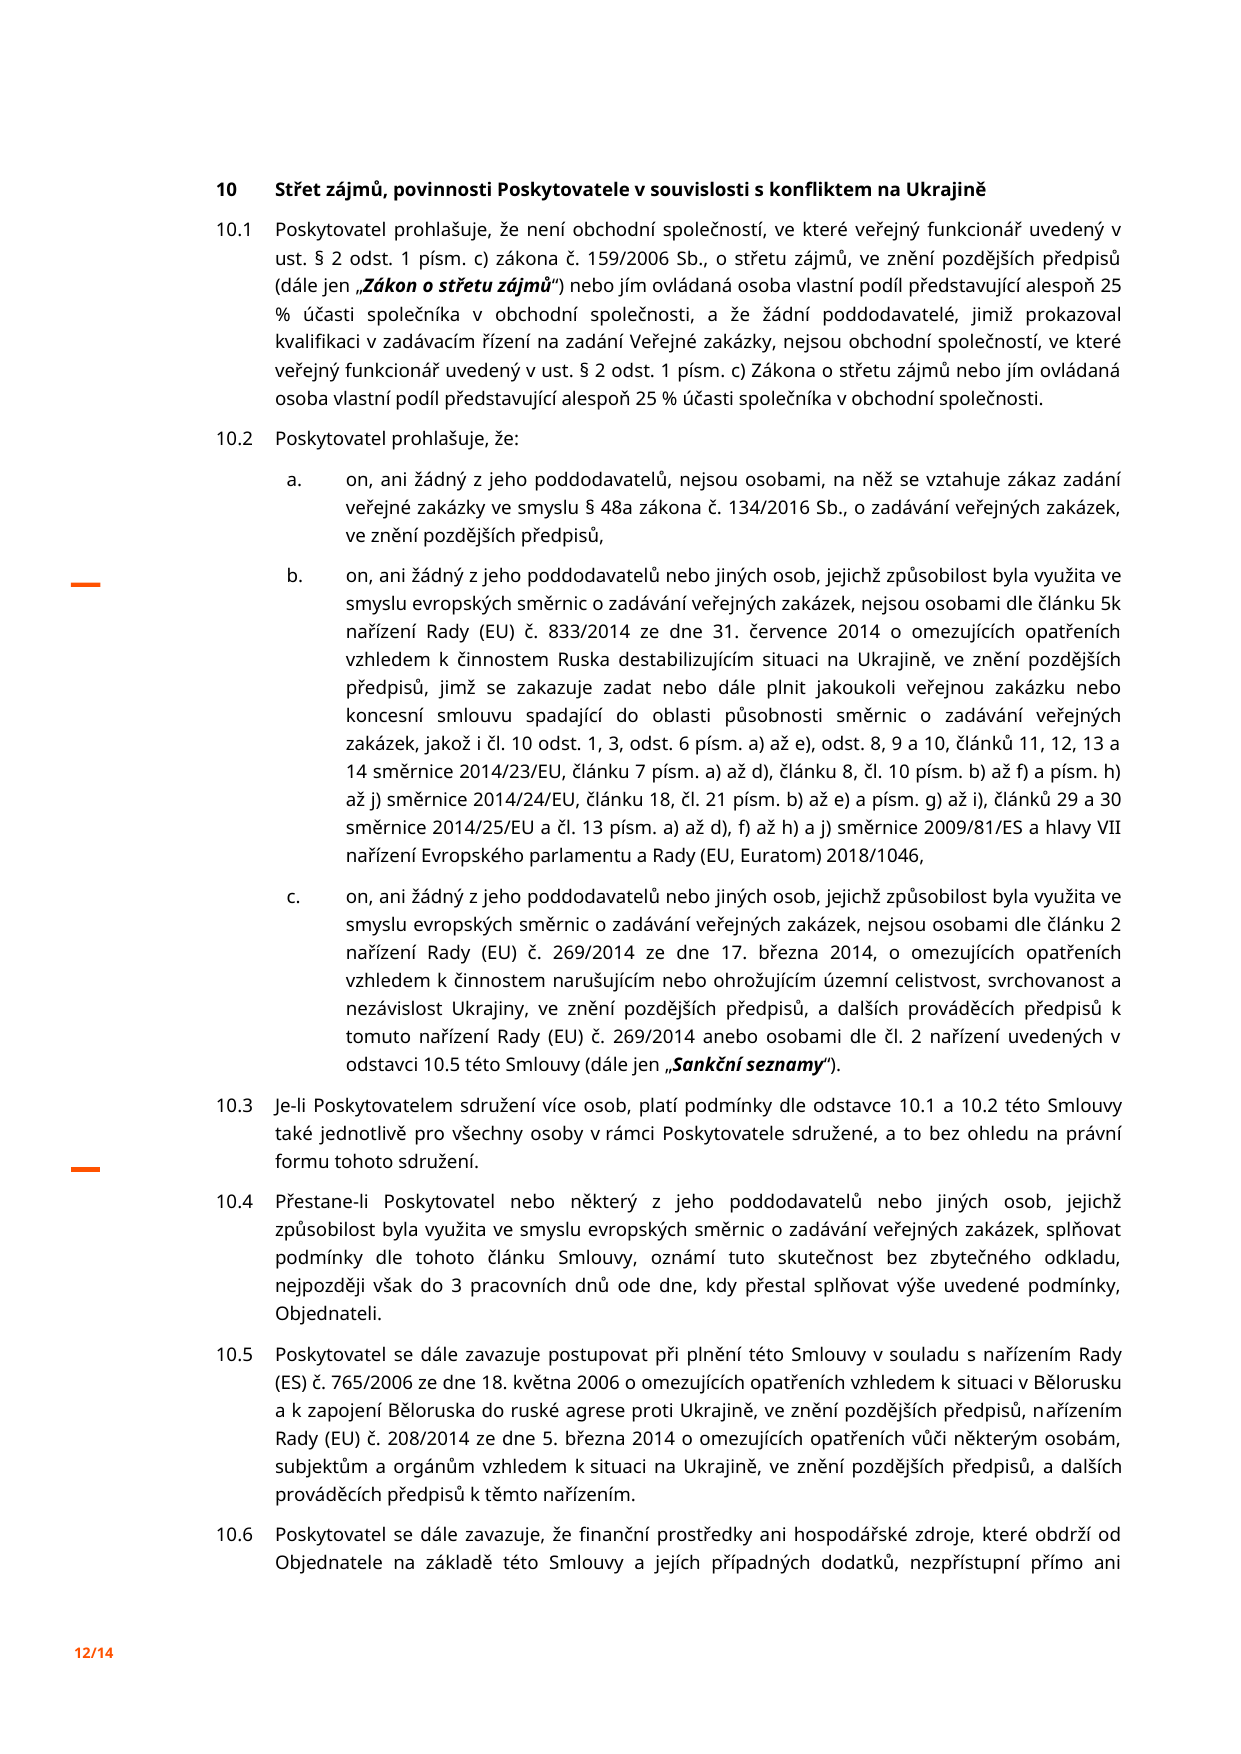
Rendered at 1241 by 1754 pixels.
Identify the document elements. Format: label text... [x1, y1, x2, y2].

subtitle Poskytovatel prohlašuje, že není obchodní společností, ve které veřejný funkcionář uvedený v ust. § 2 odst. 1 písm. c) zákona č. 159/2006 Sb., o střetu zájmů, ve znění pozdějších předpisů (dále jen „Zákon o střetu zájmů“) nebo jím ovládaná osoba vlastní podíl představující alespoň 25 % účasti společníka v obchodní společnosti, a že žádní poddodavatelé, jimiž prokazoval kvalifikaci v zadávacím řízení na zadání Veřejné zakázky, nejsou obchodní společností, ve které veřejný funkcionář uvedený v ust. § 2 odst. 1 písm. c) Zákona o střetu zájmů nebo jím ovládaná osoba vlastní podíl představující alespoň 25 % účasti společníka v obchodní společnosti. [216, 217, 1122, 410]
subtitle Poskytovatel prohlašuje, že: [216, 425, 1122, 451]
text on, ani žádný z jeho poddodavatelů, nejsou osobami, na něž se vztahuje zákaz zadání veřejné zakázky ve smyslu § 48a zákona č. 134/2016 Sb., o zadávání veřejných zakázek, ve znění pozdějších předpisů, [286, 466, 1122, 547]
text on, ani žádný z jeho poddodavatelů nebo jiných osob, jejichž způsobilost byla využita ve smyslu evropských směrnic o zadávání veřejných zakázek, nejsou osobami dle článku 5k nařízení Rady (EU) č. 833/2014 ze dne 31. července 2014 o omezujících opatřeních vzhledem k činnostem Ruska destabilizujícím situaci na Ukrajině, ve znění pozdějších předpisů, jimž se zakazuje zadat nebo dále plnit jakoukoli veřejnou zakázku nebo koncesní smlouvu spadající do oblasti působnosti směrnic o zadávání veřejných zakázek, jakož i čl. 10 odst. 1, 3, odst. 6 písm. a) až e), odst. 8, 9 a 10, článků 11, 12, 13 a 14 směrnice 2014/23/EU, článku 7 písm. a) až d), článku 8, čl. 10 písm. b) až f) a písm. h) až j) směrnice 2014/24/EU, článku 18, čl. 21 písm. b) až e) a písm. g) až i), článků 29 a 30 směrnice 2014/25/EU a čl. 13 písm. a) až d), f) až h) a j) směrnice 2009/81/ES a hlavy VII nařízení Evropského parlamentu a Rady (EU, Euratom) 2018/1046, [286, 562, 1122, 868]
subtitle Přestane-li Poskytovatel nebo některý z jeho poddodavatelů nebo jiných osob, jejichž způsobilost byla využita ve smyslu evropských směrnic o zadávání veřejných zakázek, splňovat podmínky dle tohoto článku Smlouvy, oznámí tuto skutečnost bez zbytečného odkladu, nejpozději však do 3 pracovních dnů ode dne, kdy přestal splňovat výše uvedené podmínky, Objednateli. [216, 1188, 1122, 1326]
subtitle Poskytovatel se dále zavazuje postupovat při plnění této Smlouvy v souladu s nařízením Rady (ES) č. 765/2006 ze dne 18. května 2006 o omezujících opatřeních vzhledem k situaci v Bělorusku a k zapojení Běloruska do ruské agrese proti Ukrajině, ve znění pozdějších předpisů, nařízením Rady (EU) č. 208/2014 ze dne 5. března 2014 o omezujících opatřeních vůči některým osobám, subjektům a orgánům vzhledem k situaci na Ukrajině, ve znění pozdějších předpisů, a dalších prováděcích předpisů k těmto nařízením. [216, 1341, 1122, 1507]
text on, ani žádný z jeho poddodavatelů nebo jiných osob, jejichž způsobilost byla využita ve smyslu evropských směrnic o zadávání veřejných zakázek, nejsou osobami dle článku 2 nařízení Rady (EU) č. 269/2014 ze dne 17. března 2014, o omezujících opatřeních vzhledem k činnostem narušujícím nebo ohrožujícím územní celistvost, svrchovanost a nezávislost Ukrajiny, ve znění pozdějších předpisů, a dalších prováděcích předpisů k tomuto nařízení Rady (EU) č. 269/2014 anebo osobami dle čl. 2 nařízení uvedených v odstavci 10.5 této Smlouvy (dále jen „Sankční seznamy“). [286, 883, 1122, 1077]
subtitle Je-li Poskytovatelem sdružení více osob, platí podmínky dle odstavce 10.1 a 10.2 této Smlouvy také jednotlivě pro všechny osoby v rámci Poskytovatele sdružené, a to bez ohledu na právní formu tohoto sdružení. [216, 1092, 1122, 1173]
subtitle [216, 1522, 1122, 1575]
subtitle Střet zájmů, povinnosti Poskytovatele v souvislosti s konfliktem na Ukrajině [216, 176, 1122, 202]
